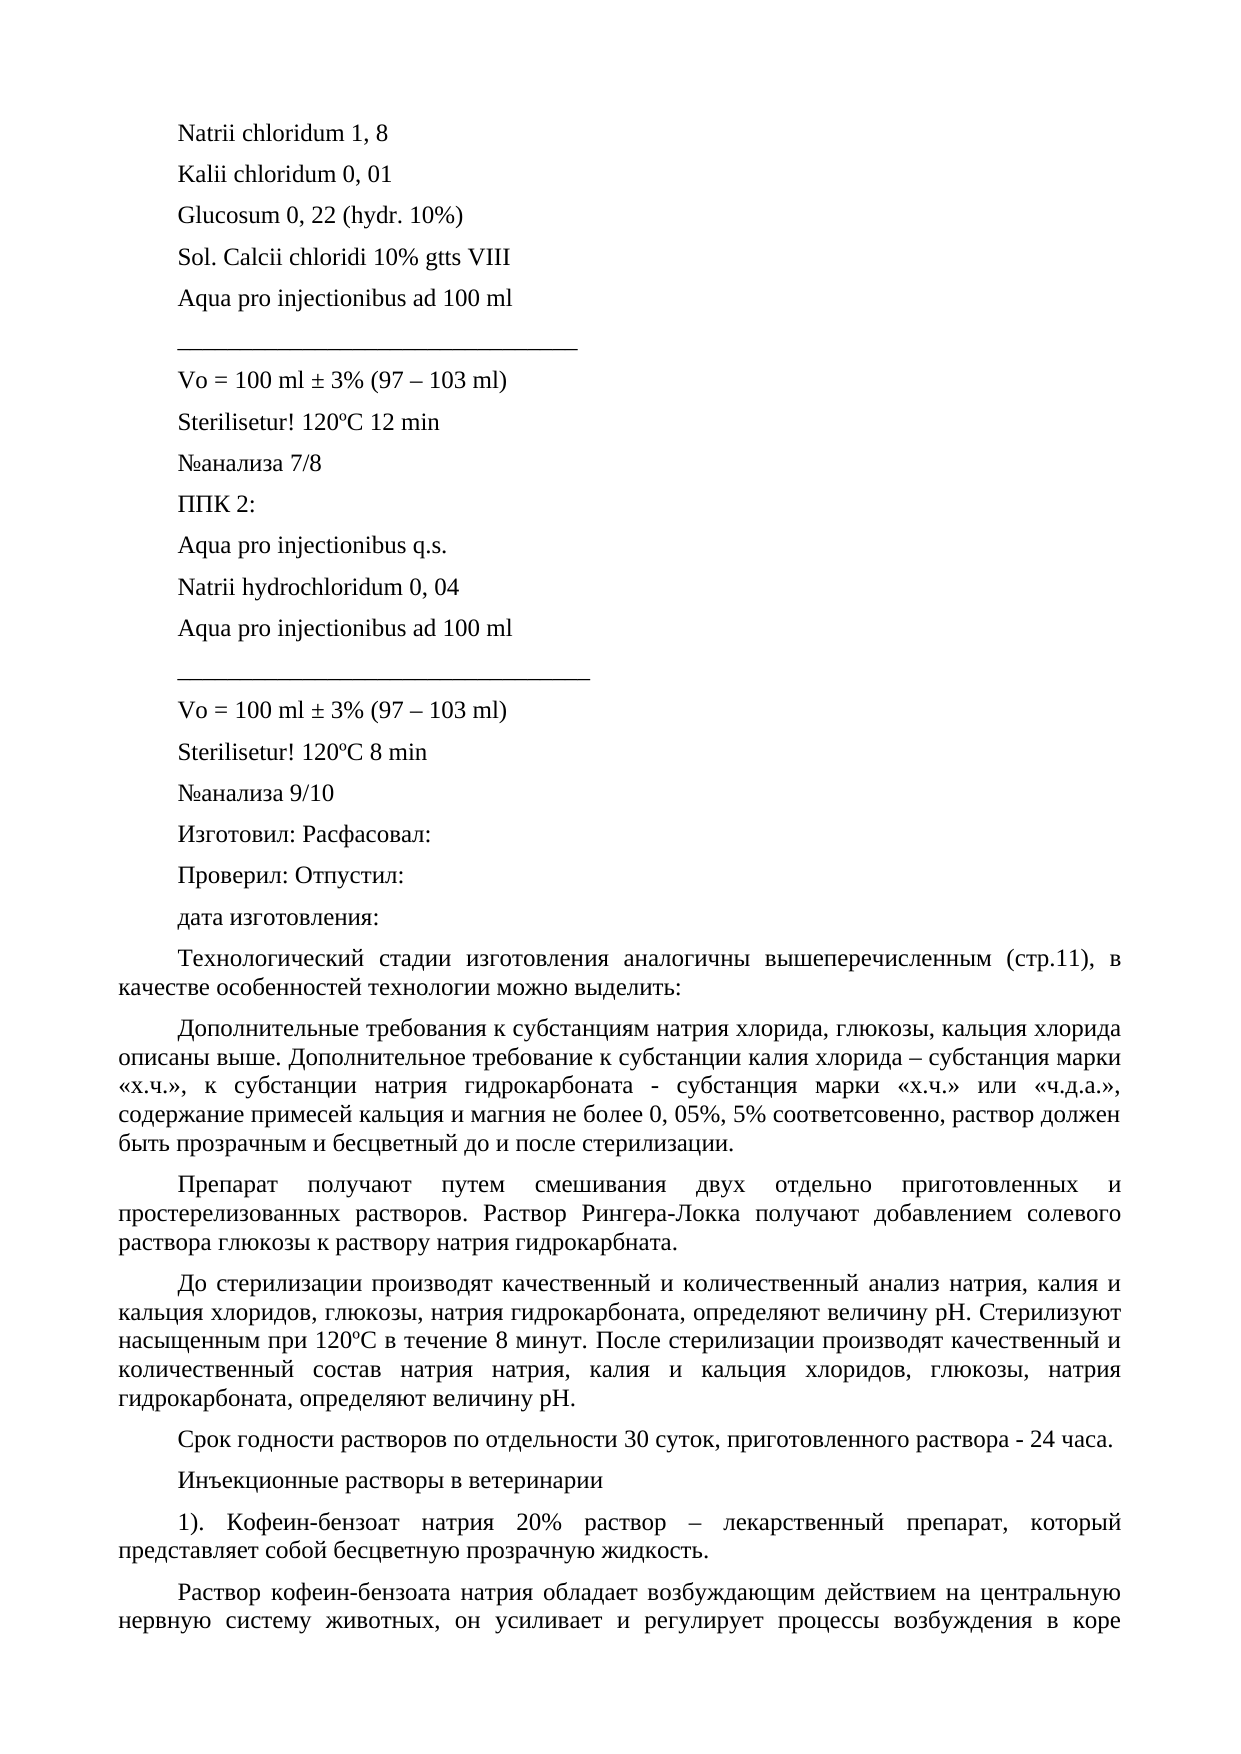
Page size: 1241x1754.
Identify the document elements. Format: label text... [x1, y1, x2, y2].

text Sterilisetur! 120ºC 8 min [118, 737, 1122, 766]
text Natrii hydrochloridum 0, 04 [118, 572, 1122, 601]
text ________________________________ [118, 324, 1122, 353]
text Aqua pro injectionibus q.s. [118, 531, 1122, 559]
text До стерилизации производят качественный и количественный анализ натрия, калия и кальция хлоридов, глюкозы, натрия гидрокарбоната, определяют величину рН. Стерилизуют насыщенным при 120ºС в течение 8 минут. После стерилизации производят качественный и количественный состав натрия натрия, калия и кальция хлоридов, глюкозы, натрия гидрокарбоната, определяют величину рН. [118, 1268, 1122, 1412]
text Sterilisetur! 120ºC 12 min [118, 407, 1122, 436]
text Aqua pro injectionibus ad 100 ml [118, 283, 1122, 312]
text Vo = 100 ml ± 3% (97 – 103 ml) [118, 696, 1122, 724]
text дата изготовления: [118, 902, 1122, 931]
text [118, 1577, 1122, 1634]
text Natrii chloridum 1, 8 [118, 118, 1122, 147]
text Aqua pro injectionibus ad 100 ml [118, 613, 1122, 642]
text Технологический стадии изготовления аналогичны вышеперечисленным (стр.11), в качестве особенностей технологии можно выделить: [118, 943, 1122, 1001]
text Инъекционные растворы в ветеринарии [118, 1466, 1122, 1494]
text №анализа 9/10 [118, 778, 1122, 807]
text Sol. Calcii chloridi 10% gtts VIII [118, 242, 1122, 271]
text Изготовил: Расфасовал: [118, 819, 1122, 848]
text Срок годности растворов по отдельности 30 суток, приготовленного раствора - 24 часа. [118, 1424, 1122, 1453]
text 1). Кофеин-бензоат натрия 20% раствор – лекарственный препарат, который представляет собой бесцветную прозрачную жидкость. [118, 1507, 1122, 1564]
text №анализа 7/8 [118, 448, 1122, 477]
text Glucosum 0, 22 (hydr. 10%) [118, 201, 1122, 229]
text _________________________________ [118, 654, 1122, 683]
text Препарат получают путем смешивания двух отдельно приготовленных и простерелизованных растворов. Раствор Рингера-Локка получают добавлением солевого раствора глюкозы к раствору натрия гидрокарбната. [118, 1169, 1122, 1256]
text Проверил: Отпустил: [118, 861, 1122, 889]
text Дополнительные требования к субстанциям натрия хлорида, глюкозы, кальция хлорида описаны выше. Дополнительное требование к субстанции калия хлорида – субстанция марки «х.ч.», к субстанции натрия гидрокарбоната - субстанция марки «х.ч.» или «ч.д.а.», содержание примесей кальция и магния не более 0, 05%, 5% соответсовенно, раствор должен быть прозрачным и бесцветный до и после стерилизации. [118, 1013, 1122, 1157]
text Vo = 100 ml ± 3% (97 – 103 ml) [118, 366, 1122, 394]
text Kalii chloridum 0, 01 [118, 159, 1122, 188]
text ППК 2: [118, 489, 1122, 518]
